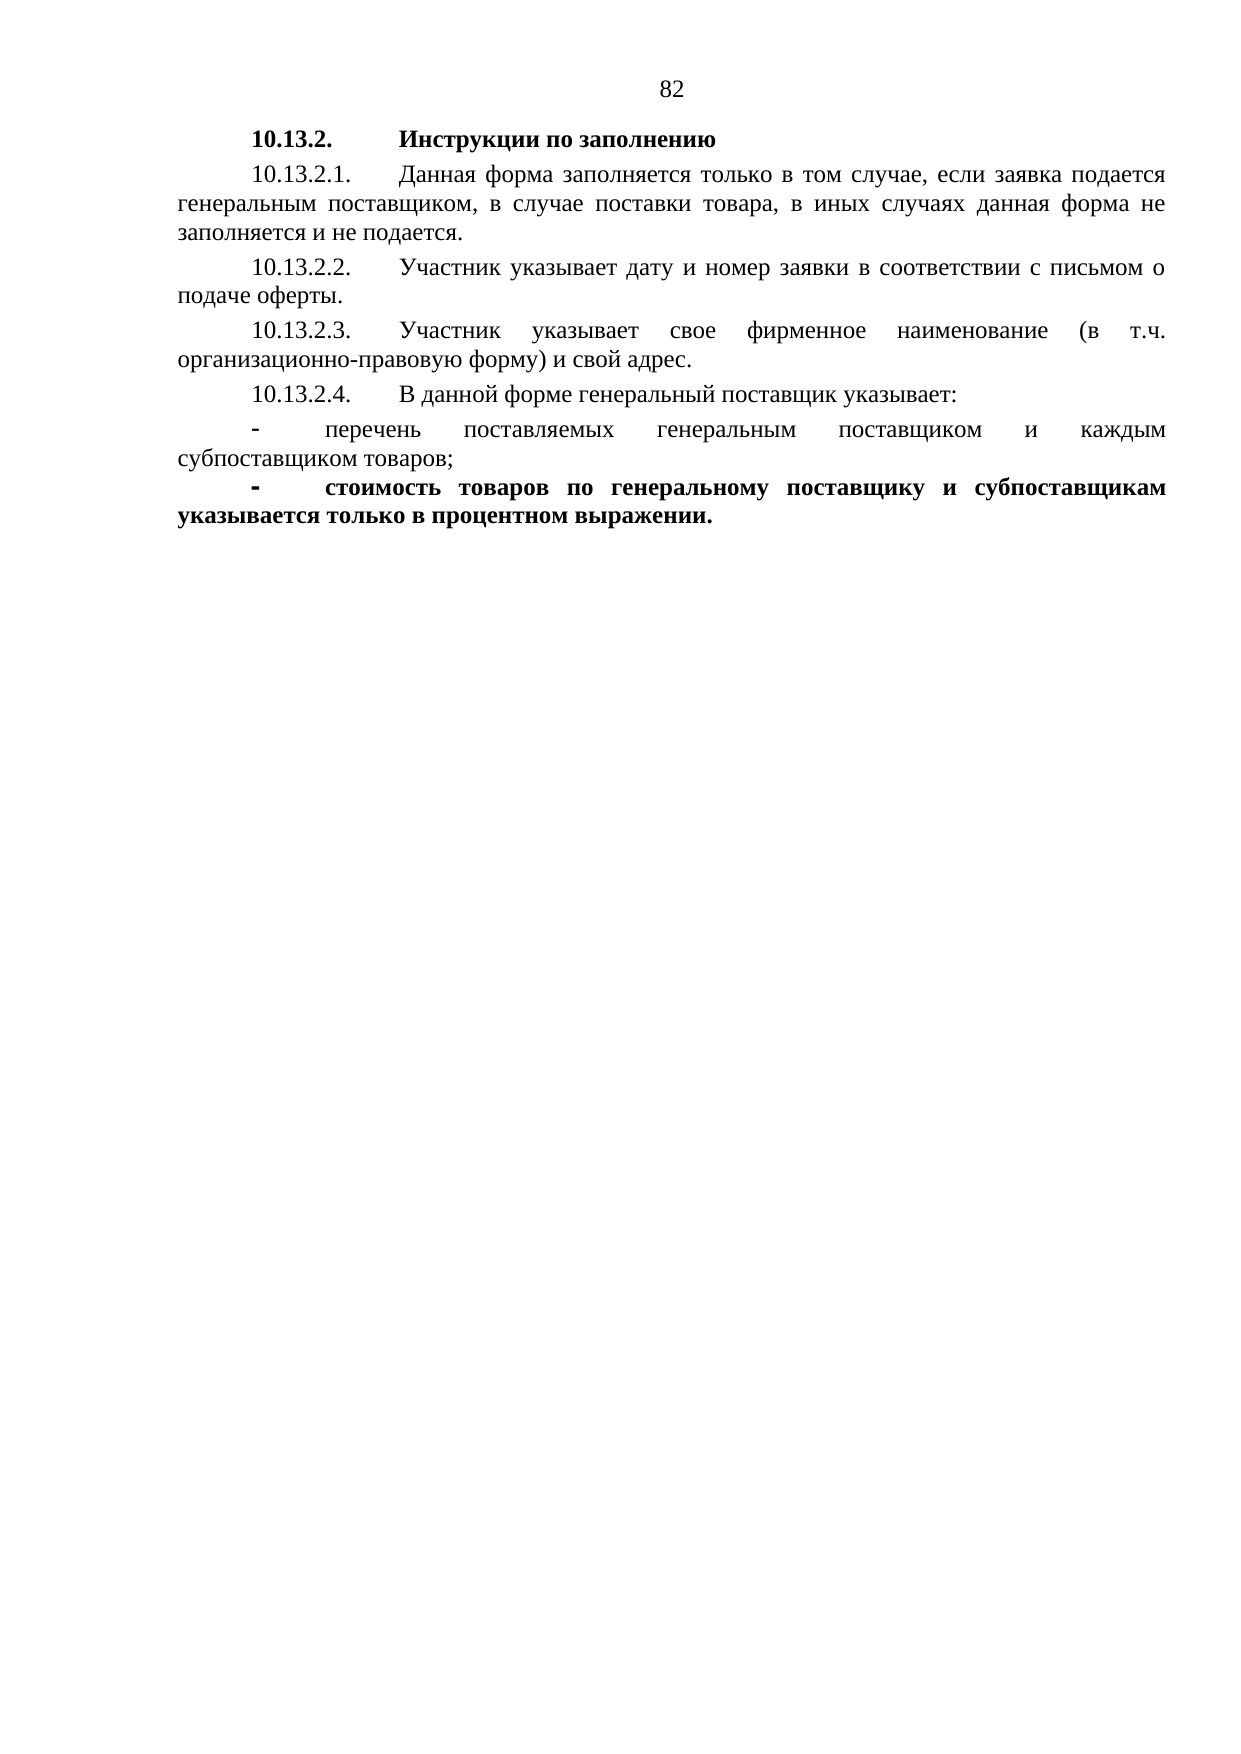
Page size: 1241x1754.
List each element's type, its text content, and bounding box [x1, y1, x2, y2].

list В данной форме генеральный поставщик указывает: [177, 379, 1167, 408]
list Инструкции по заполнению [177, 124, 1167, 153]
list стоимость товаров по генеральному поставщику и субпоставщикам указывается только в процентном выражении. [177, 472, 1167, 529]
list Участник указывает свое фирменное наименование (в т.ч. организационно-правовую форму) и свой адрес. [177, 316, 1167, 373]
list перечень поставляемых генеральным поставщиком и каждым субпоставщиком товаров; [177, 414, 1167, 472]
list Данная форма заполняется только в том случае, если заявка подается генеральным поставщиком, в случае поставки товара, в иных случаях данная форма не заполняется и не подается. [177, 159, 1167, 246]
list Участник указывает дату и номер заявки в соответствии с письмом о подаче оферты. [177, 252, 1167, 309]
